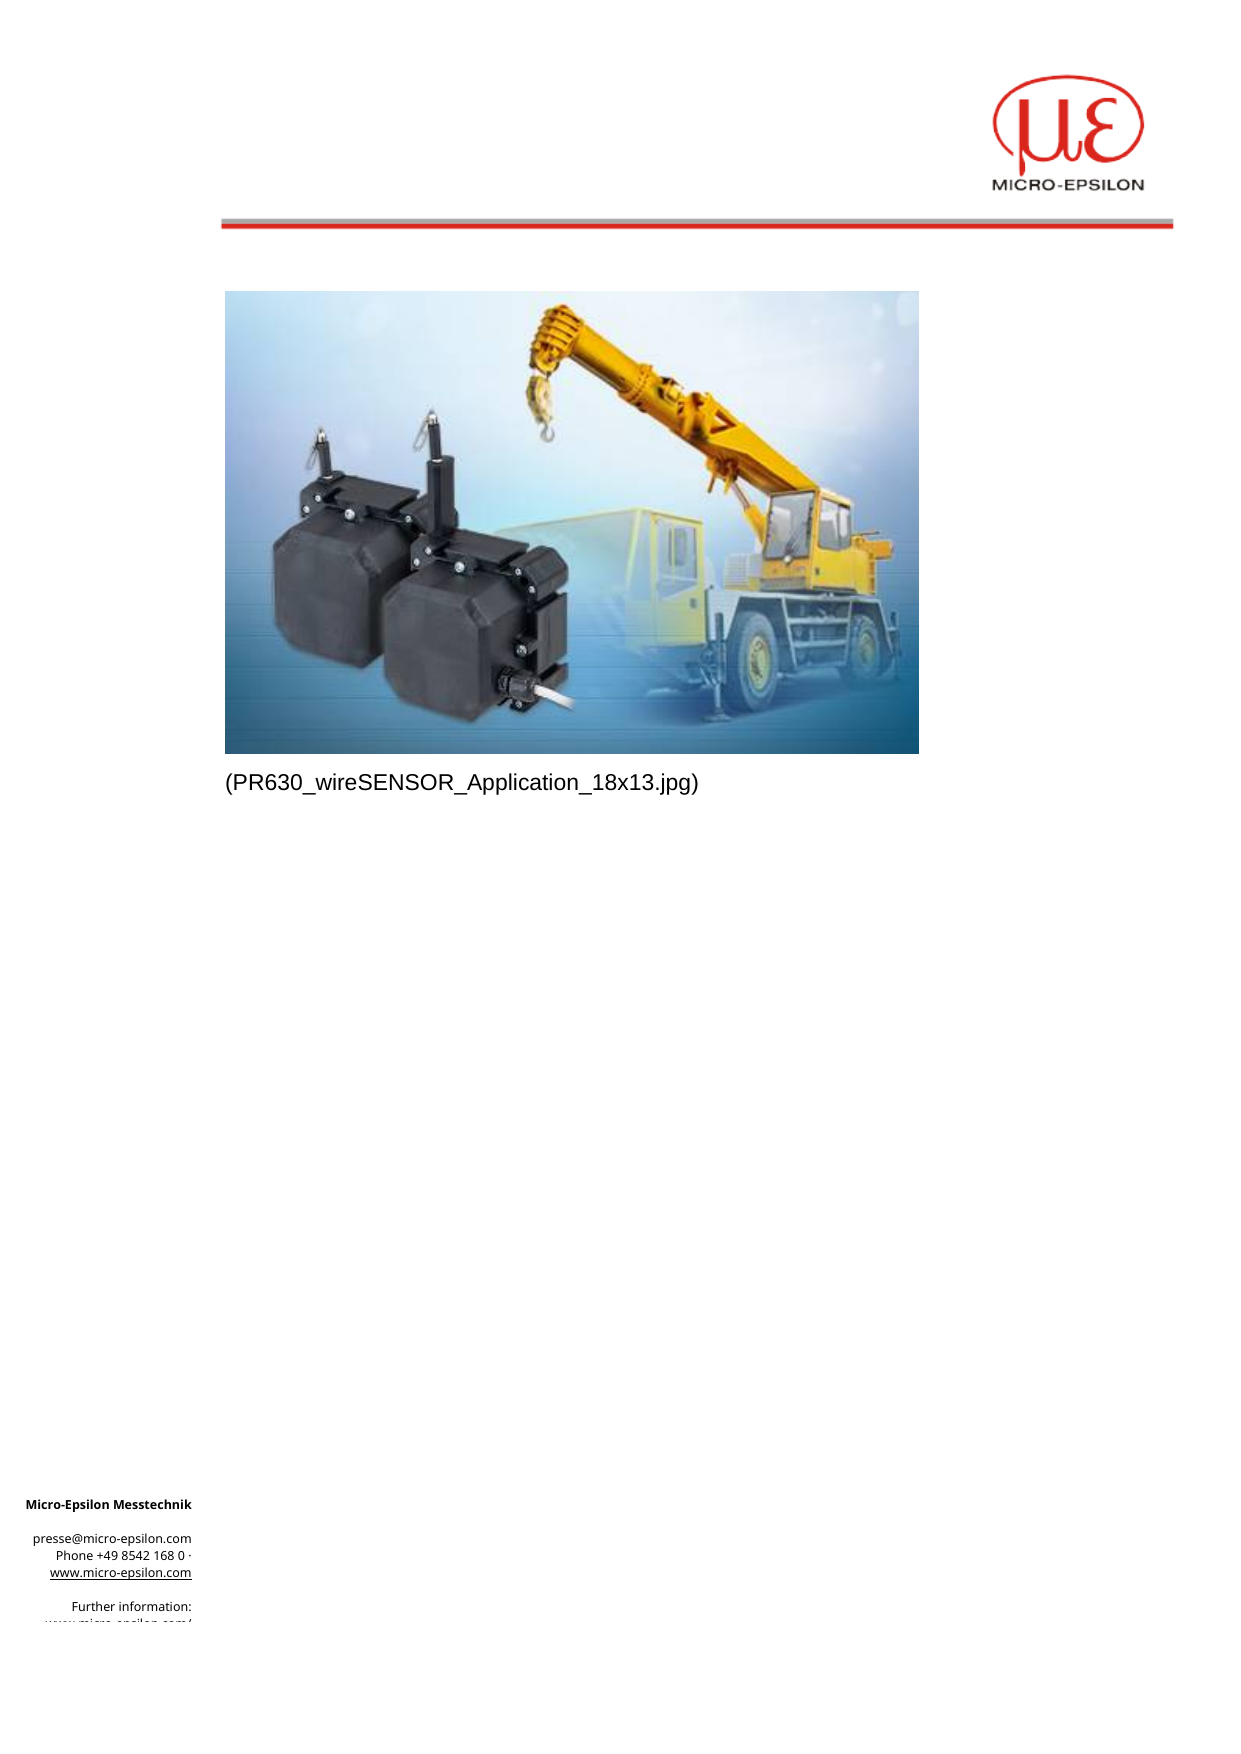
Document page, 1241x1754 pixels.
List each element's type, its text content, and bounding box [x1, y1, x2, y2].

text (PR630_wireSENSOR_Application_18x13.jpg) [225, 768, 919, 795]
picture [225, 291, 919, 754]
